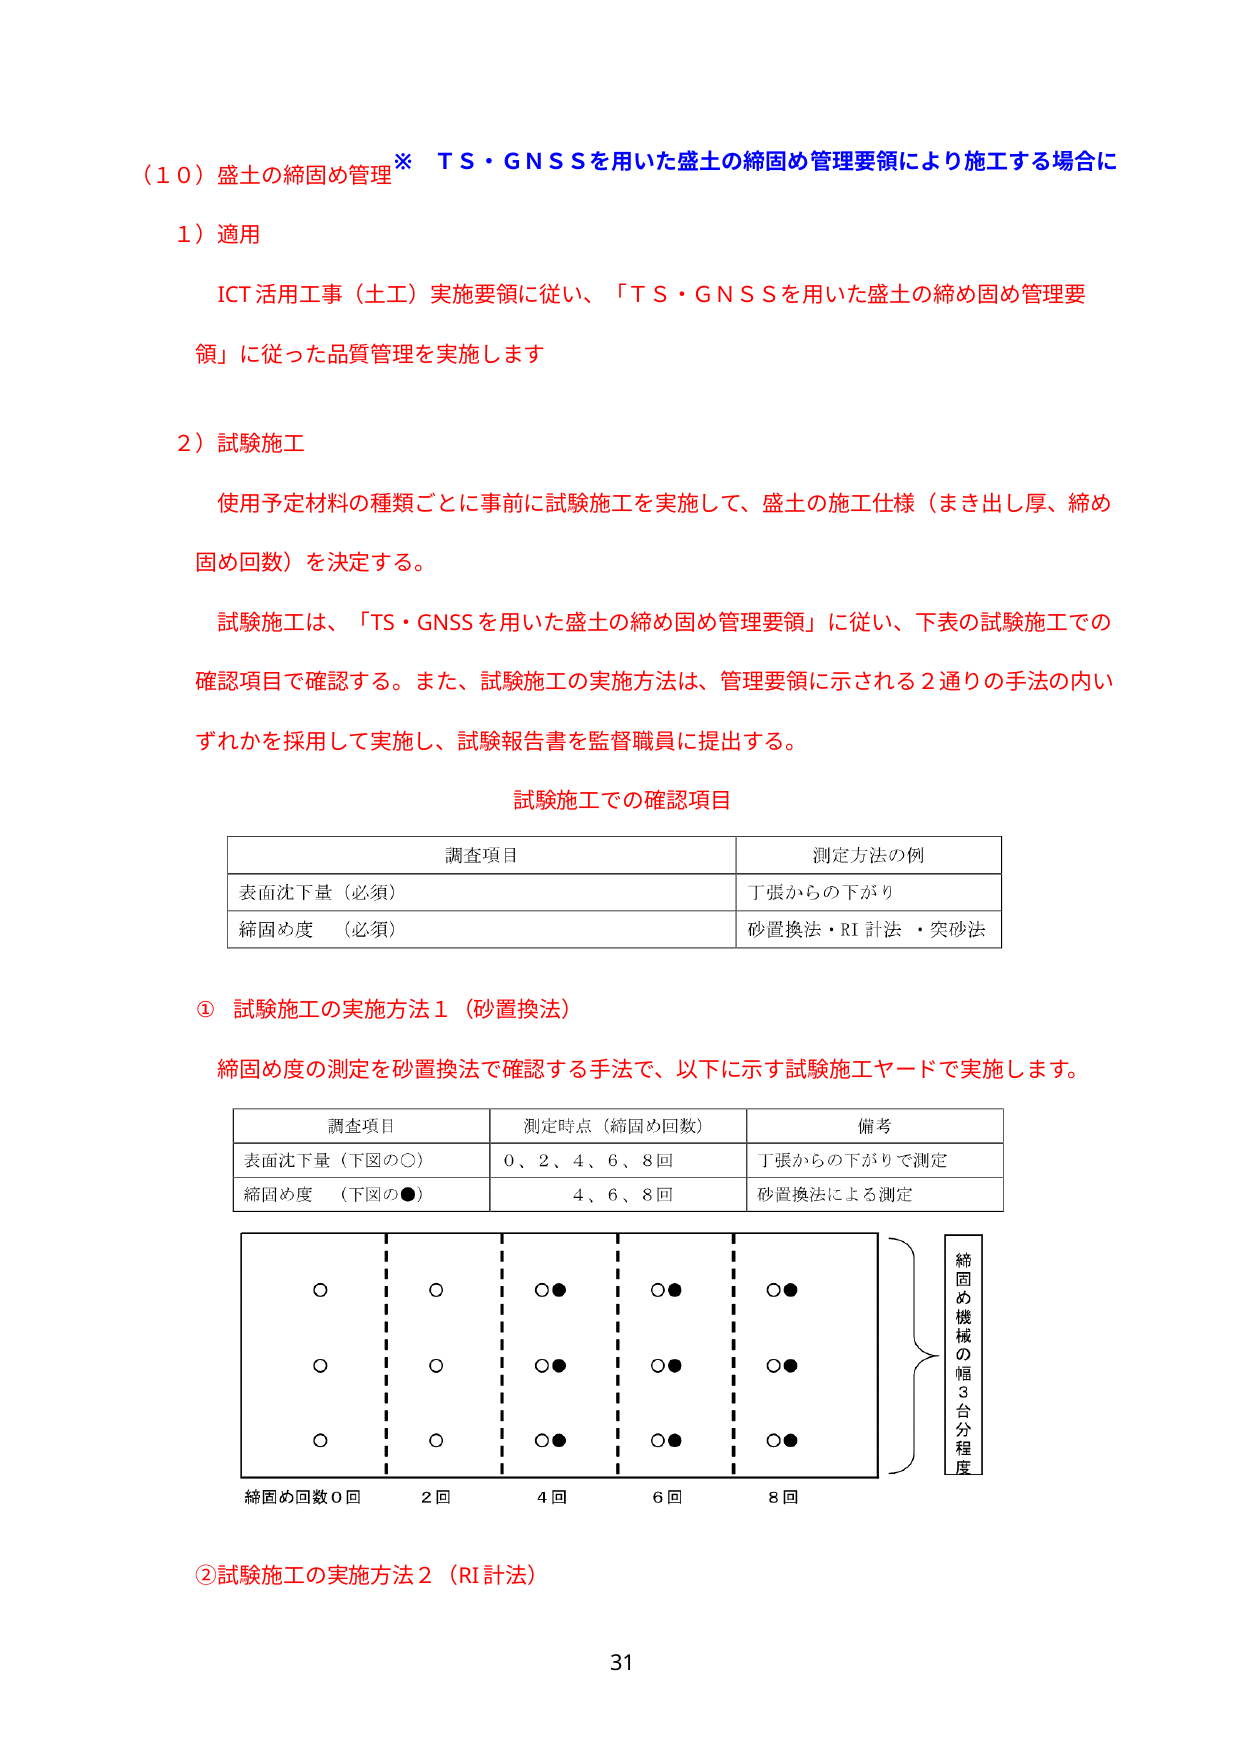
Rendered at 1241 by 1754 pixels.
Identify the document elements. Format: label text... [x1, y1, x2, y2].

text ２）試験施工 [130, 412, 1114, 472]
text ②試験施工の実施方法２（RI計法） [130, 1544, 1114, 1604]
picture [231, 1223, 991, 1510]
picture [225, 1101, 1006, 1216]
text 試験施工は、「TS・GNSSを用いた盛土の締め固め管理要領」に従い、下表の試験施工での確認項目で確認する。また、試験施工の実施方法は、管理要領に示される２通りの手法の内いずれかを採用して実施し、試験報告書を監督職員に提出する。 [196, 591, 1114, 769]
text 使用予定材料の種類ごとに事前に試験施工を実施して、盛土の施工仕様（まき出し厚、締め固め回数）を決定する。 [196, 472, 1114, 591]
text 締固め度の測定を砂置換法で確認する手法で、以下に示す試験施工ヤードで実施します。 [196, 1038, 1114, 1097]
text １）適用 [130, 203, 1114, 263]
text ICT活用工事（土工）実施要領に従い、「ＴＳ・ＧＮＳＳを用いた盛土の締め固め管理要領」に従った品質管理を実施します [196, 263, 1114, 382]
list 試験施工の実施方法１（砂置換法） [196, 978, 1114, 1038]
text 試験施工での確認項目 [130, 769, 1114, 829]
picture [221, 831, 1006, 952]
